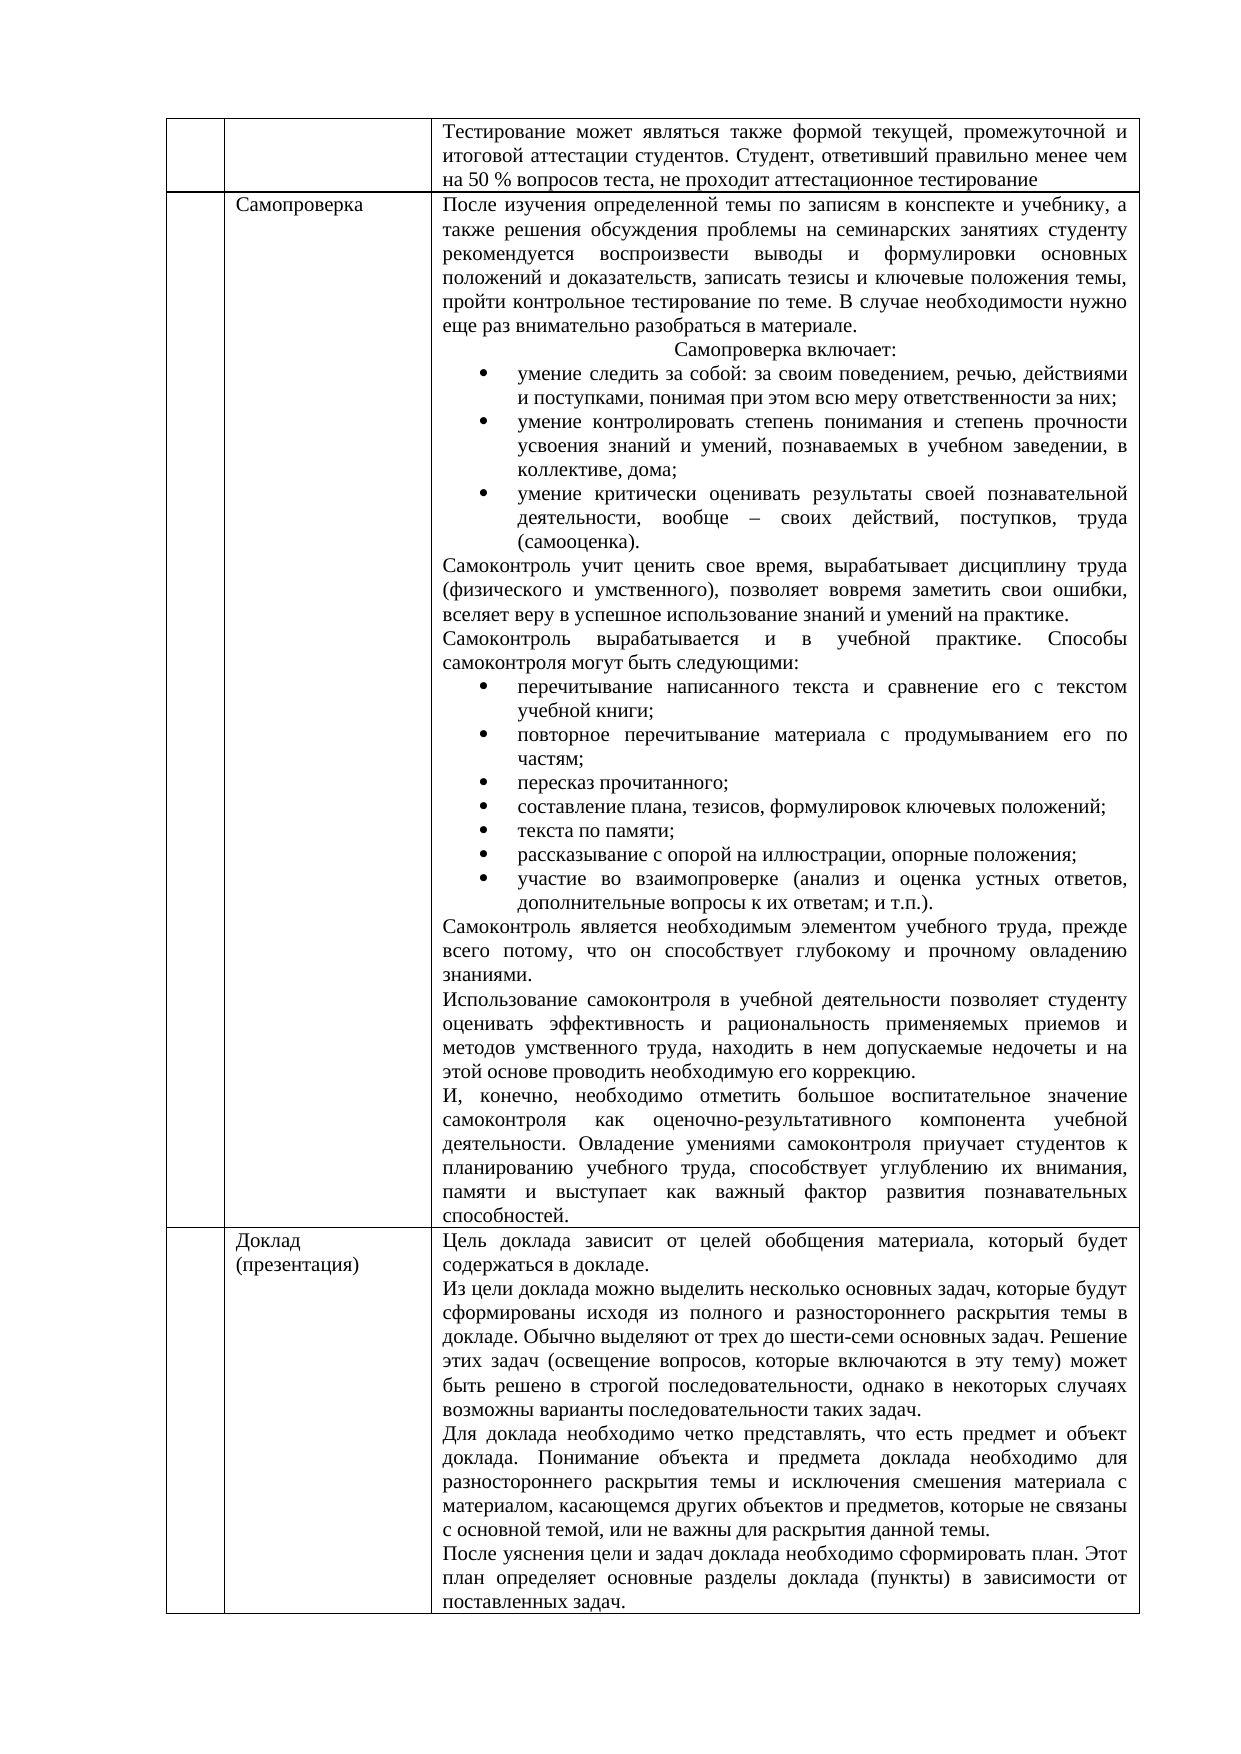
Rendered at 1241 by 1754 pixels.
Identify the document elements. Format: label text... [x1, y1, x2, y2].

table_cell [167, 119, 224, 191]
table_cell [432, 1228, 1139, 1613]
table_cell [225, 119, 431, 191]
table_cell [432, 119, 1139, 191]
table_cell [167, 193, 224, 1227]
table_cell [225, 1228, 431, 1613]
table_cell [167, 1228, 224, 1613]
table_cell После изучения определенной темы по записям в конспекте и учебнику, а также решения обсуждения проблемы на семинарских занятиях студенту рекомендуется воспроизвести выводы и формулировки основных положений и доказательств, записать тезисы и ключевые положения темы, пройти контрольное тестирование по теме. В случае необходимости нужно еще раз внимательно разобраться в материале. Самопроверка включает: умение следить за собой: за своим поведением, речью, действиями и поступками, понимая при этом всю меру ответственности за них; умение контролировать степень понимания и степень прочности усвоения знаний и умений, познаваемых в учебном заведении, в коллективе, дома; умение критически оценивать результаты своей познавательной деятельности, вообще – своих действий, поступков, труда (самооценка). Самоконтроль учит ценить свое время, вырабатывает дисциплину труда (физического и умственного), позволяет вовремя заметить свои ошибки, вселяет веру в успешное использование знаний и умений на практике. Самоконтроль вырабатывается и в учебной практике. Способы самоконтроля могут быть следующими: перечитывание написанного текста и сравнение его с текстом учебной книги; повторное перечитывание материала с продумыванием его по частям; пересказ прочитанного; составление плана, тезисов, формулировок ключевых положений; текста по памяти; рассказывание с опорой на иллюстрации, опорные положения; участие во взаимопроверке (анализ и оценка устных ответов, дополнительные вопросы к их ответам; и т.п.). Самоконтроль является необходимым элементом учебного труда, прежде всего потому, что он способствует глубокому и прочному овладению знаниями. Использование самоконтроля в учебной деятельности позволяет студенту оценивать эффективность и рациональность применяемых приемов и методов умственного труда, находить в нем допускаемые недочеты и на этой основе проводить необходимую его коррекцию. И, конечно, необходимо отметить большое воспитательное значение самоконтроля как оценочно-результативного компонента учебной деятельности. Овладение умениями самоконтроля приучает студентов к планированию учебного труда, способствует углублению их внимания, памяти и выступает как важный фактор развития познавательных способностей. [432, 193, 1139, 1227]
table_cell Самопроверка [225, 193, 431, 1227]
